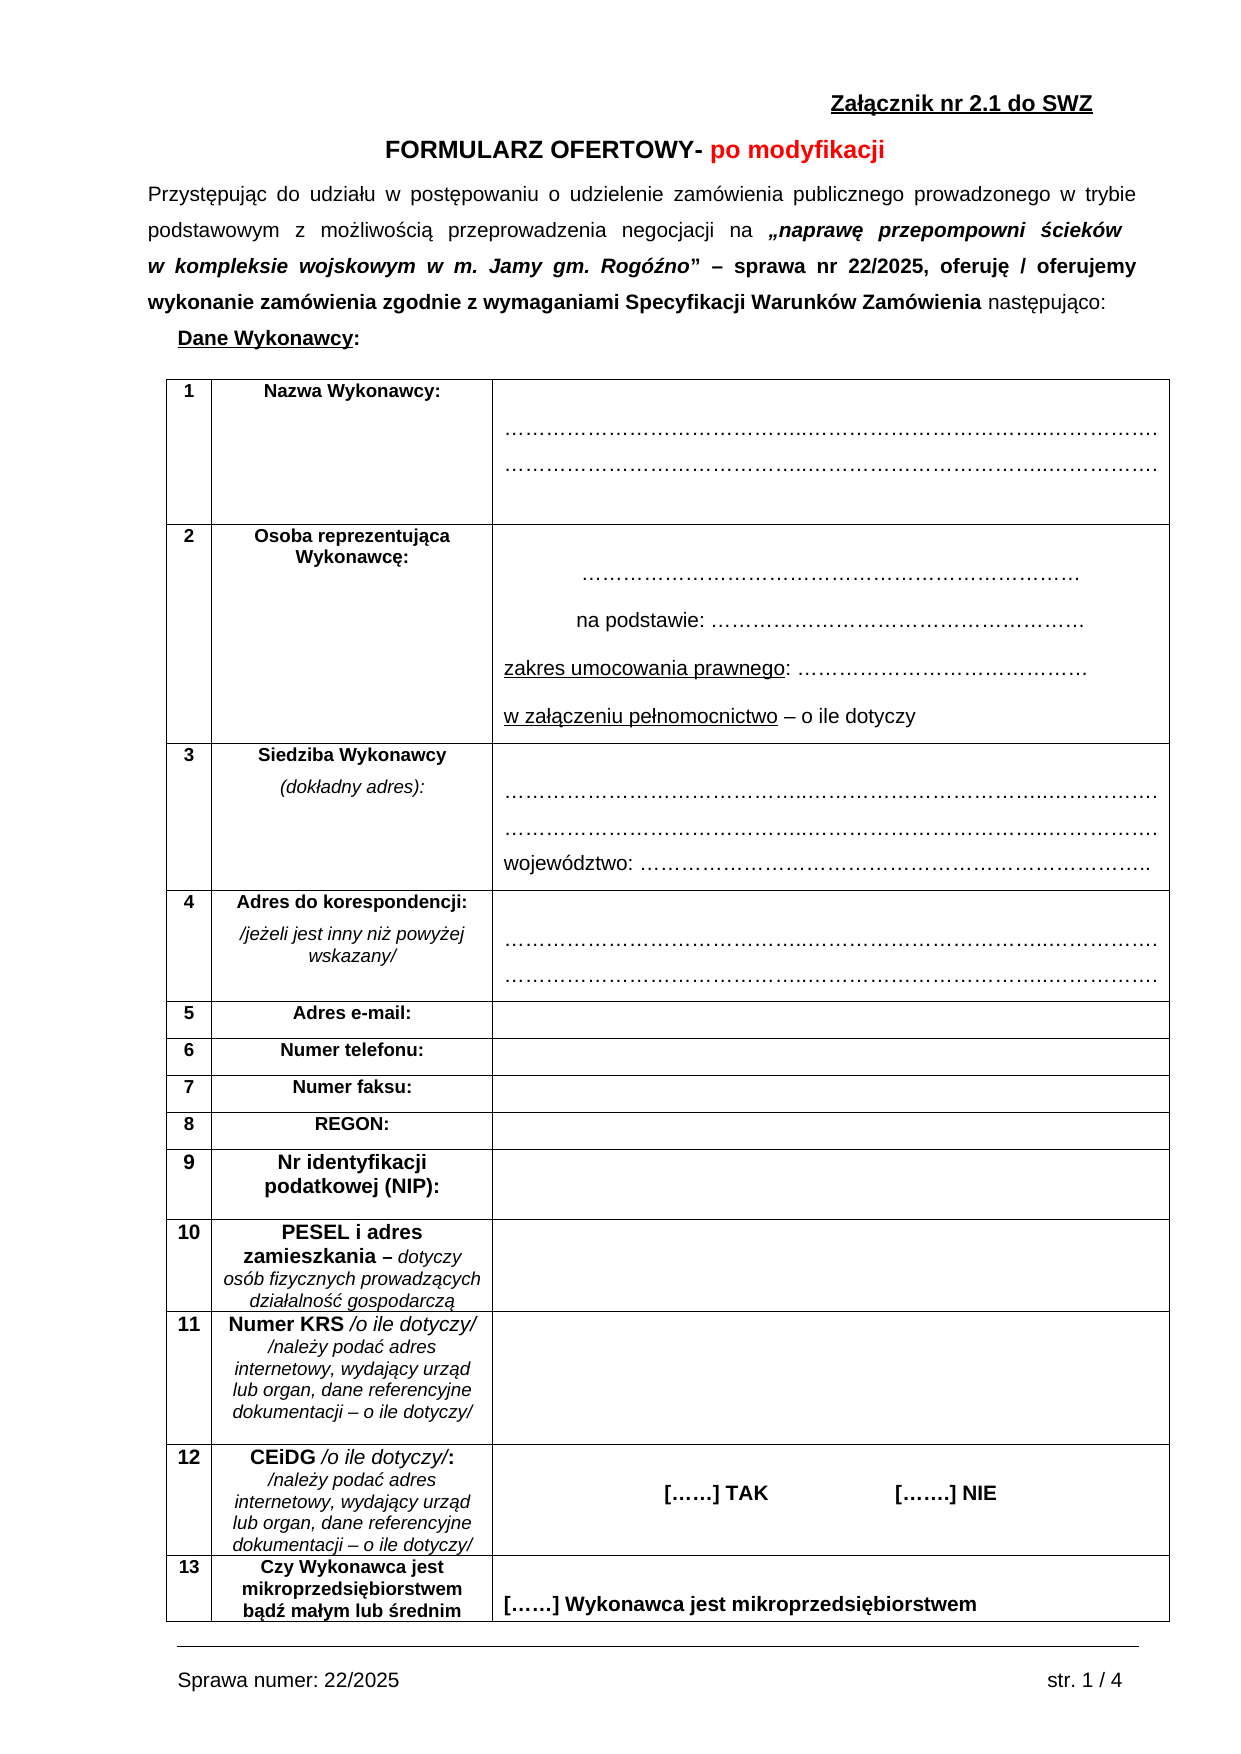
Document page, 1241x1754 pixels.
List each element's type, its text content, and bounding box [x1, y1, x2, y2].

table_cell [493, 1150, 1169, 1219]
table_cell ……………………………………..……………………………..……………. ……………………………………..……………………………..……………. województwo: ……………………………………………………………….. [493, 744, 1169, 889]
text Przystępując do udziału w postępowaniu o udzielenie zamówienia publicznego prowadzonego w trybie podstawowym z możliwością przeprowadzenia negocjacji na „naprawę przepompowni ścieków w kompleksie wojskowym w m. Jamy gm. Rogóźno” – sprawa nr 22/2025, oferuję / oferujemy wykonanie zamówienia zgodnie z wymaganiami Specyfikacji Warunków Zamówienia następująco: [148, 182, 1137, 314]
table_cell Nr identyfikacji podatkowej (NIP): [212, 1150, 492, 1219]
table_cell CEiDG /o ile dotyczy/: /należy podać adres internetowy, wydający urząd lub organ, dane referencyjne dokumentacji – o ile dotyczy/ [212, 1445, 492, 1555]
table_cell Siedziba Wykonawcy (dokładny adres): [212, 744, 492, 889]
table_cell [……] TAK […….] NIE [493, 1445, 1169, 1555]
table_cell 5 [167, 1002, 211, 1038]
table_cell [212, 1556, 492, 1621]
table_cell ……………………………………………………………… na podstawie: ……………………………………………… zakres umocowania prawnego: …………………………………… w załączeniu pełnomocnictwo – o ile dotyczy [493, 525, 1169, 742]
table_cell [493, 1113, 1169, 1148]
table_cell [493, 1076, 1169, 1112]
table_cell Numer KRS /o ile dotyczy/ /należy podać adres internetowy, wydający urząd lub organ, dane referencyjne dokumentacji – o ile dotyczy/ [212, 1312, 492, 1444]
table_cell ……………………………………..……………………………..……………. ……………………………………..……………………………..……………. [493, 891, 1169, 1001]
table_cell 6 [167, 1039, 211, 1074]
table_header Nazwa Wykonawcy: [212, 380, 492, 523]
table_header ……………………………………..……………………………..……………. ……………………………………..……………………………..……………. [493, 380, 1169, 523]
table_cell 12 [167, 1445, 211, 1555]
table_cell Numer faksu: [212, 1076, 492, 1112]
table_cell PESEL i adres zamieszkania – dotyczy osób fizycznych prowadzących działalność gospodarczą [212, 1220, 492, 1311]
table_header 1 [167, 380, 211, 523]
table_cell [493, 1002, 1169, 1038]
table_cell 10 [167, 1220, 211, 1311]
table_cell Numer telefonu: [212, 1039, 492, 1074]
table_cell 2 [167, 525, 211, 742]
table_cell 13 [167, 1556, 211, 1621]
table_cell [493, 1312, 1169, 1444]
table_cell REGON: [212, 1113, 492, 1148]
text FORMULARZ OFERTOWY- po modyfikacji [177, 134, 1093, 163]
table_cell 3 [167, 744, 211, 889]
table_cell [493, 1556, 1169, 1621]
table_cell [493, 1039, 1169, 1074]
table_cell Adres do korespondencji: /jeżeli jest inny niż powyżej wskazany/ [212, 891, 492, 1001]
table_cell 9 [167, 1150, 211, 1219]
text Dane Wykonawcy: [177, 326, 1137, 350]
table_cell 4 [167, 891, 211, 1001]
table_cell 8 [167, 1113, 211, 1148]
text Załącznik nr 2.1 do SWZ [177, 89, 1093, 116]
table_cell [493, 1220, 1169, 1311]
table_cell Osoba reprezentująca Wykonawcę: [212, 525, 492, 742]
table_cell 11 [167, 1312, 211, 1444]
table_cell 7 [167, 1076, 211, 1112]
table_cell Adres e-mail: [212, 1002, 492, 1038]
